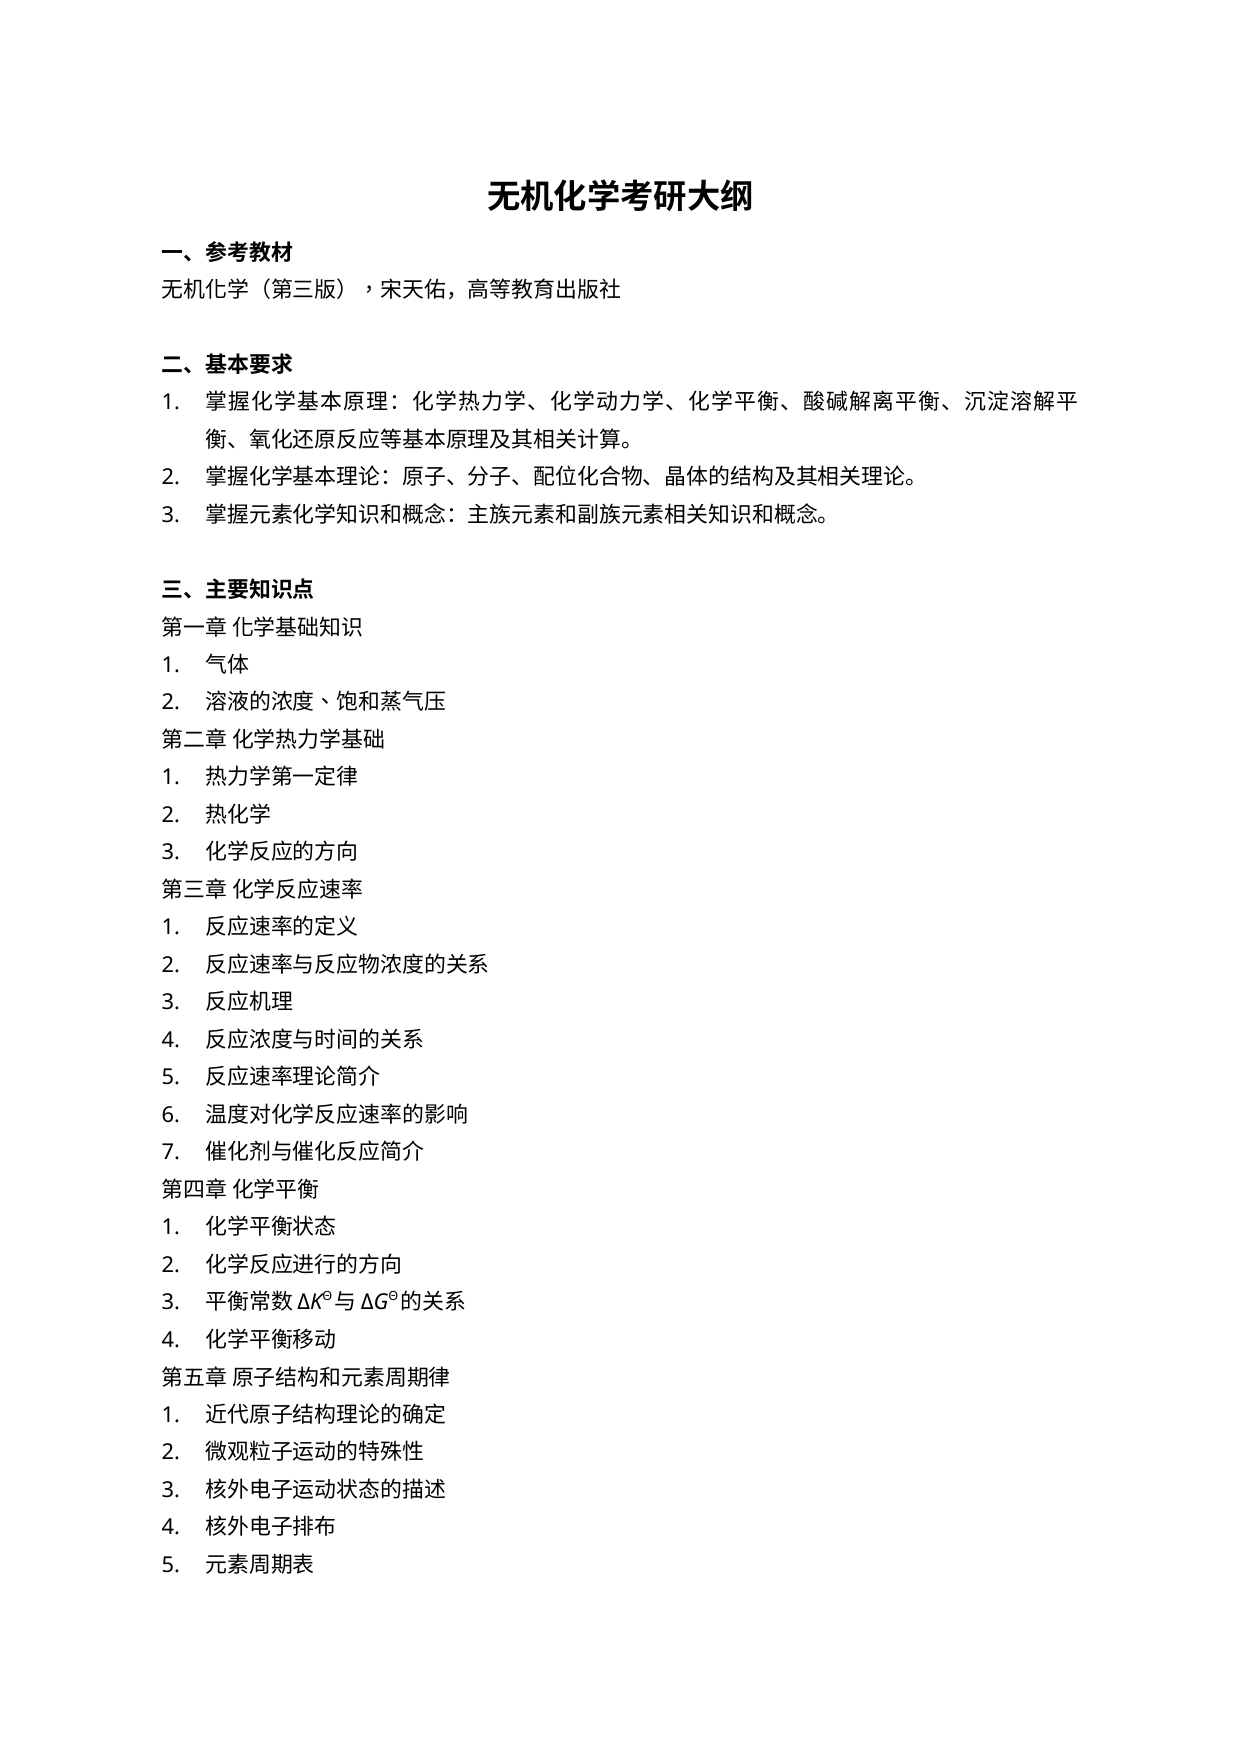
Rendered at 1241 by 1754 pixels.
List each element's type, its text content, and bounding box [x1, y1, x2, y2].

text 无机化学考研大纲 [187, 157, 1053, 232]
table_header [150, 232, 1090, 1582]
